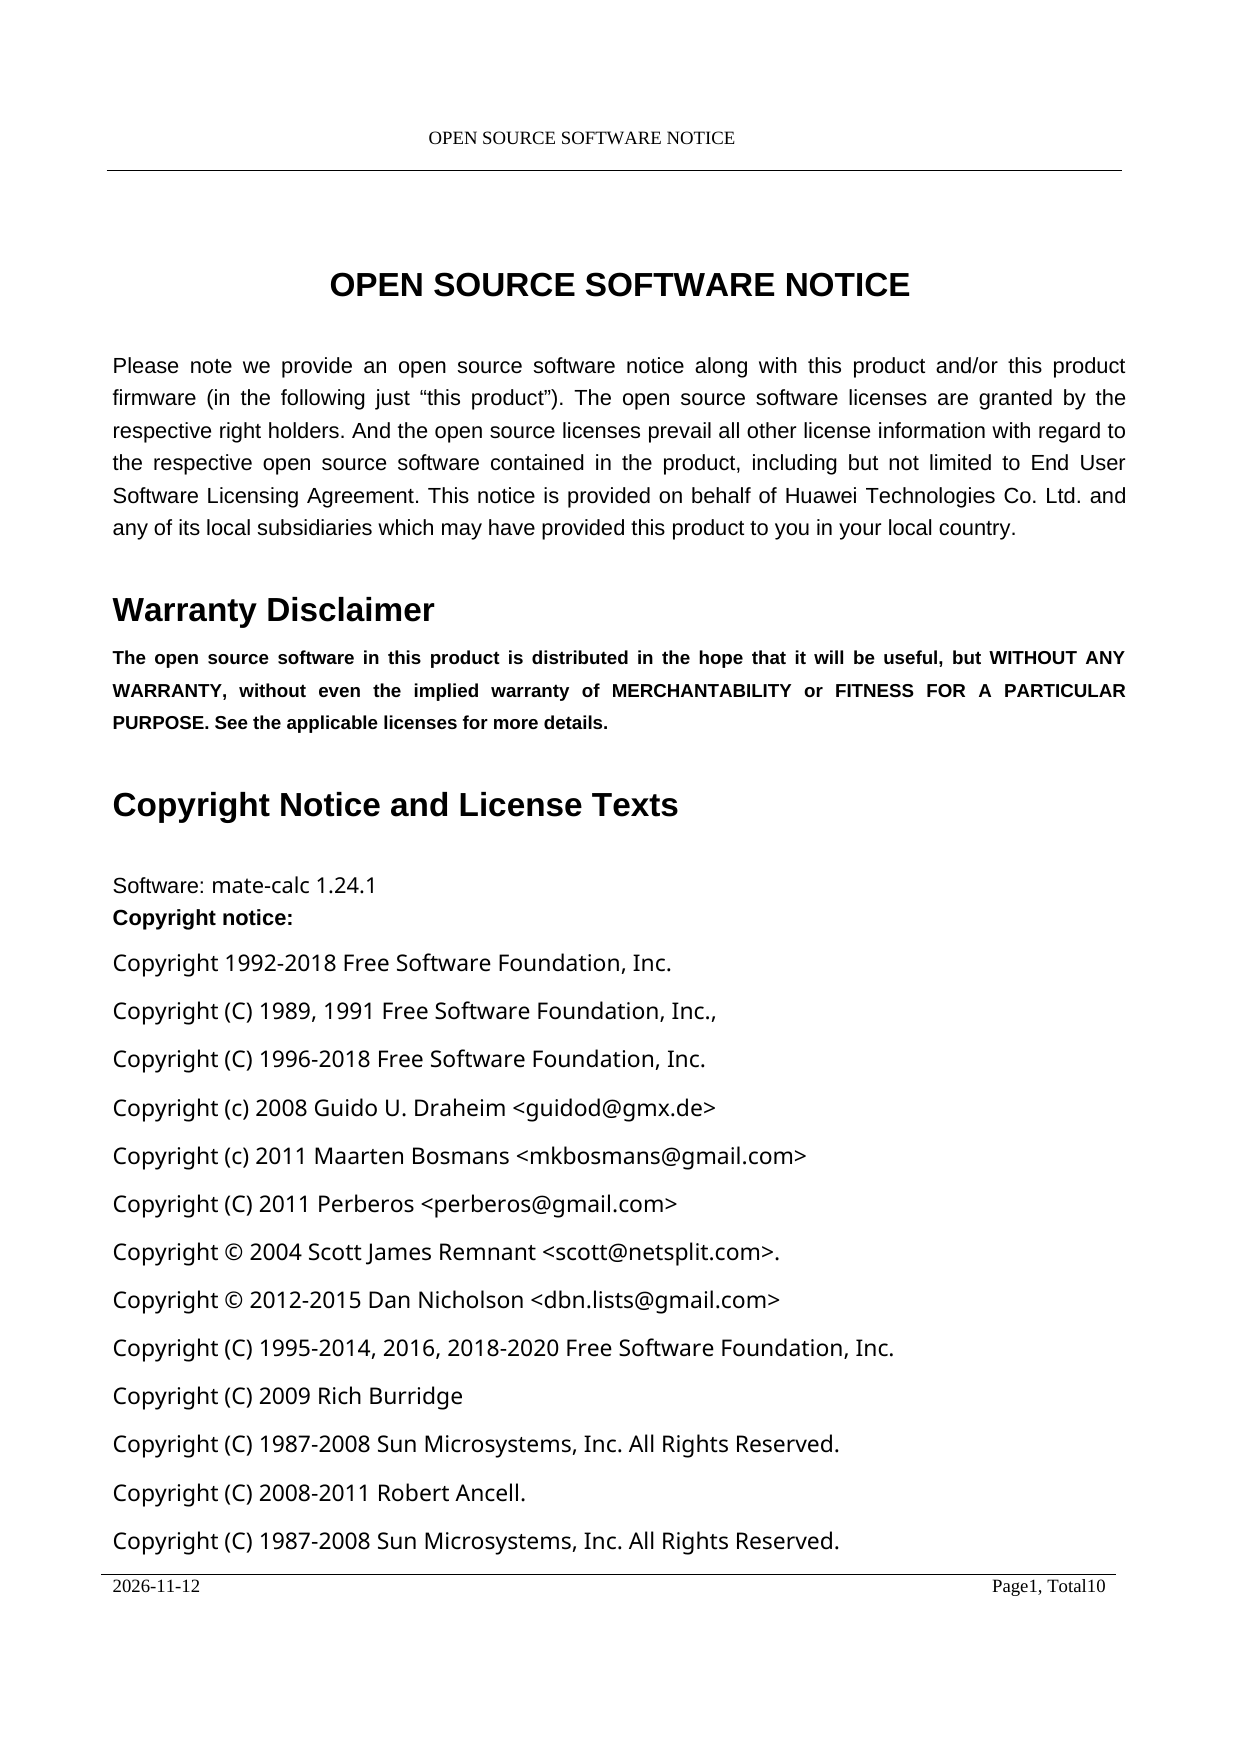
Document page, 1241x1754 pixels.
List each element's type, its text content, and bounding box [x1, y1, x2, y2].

text The open source software in this product is distributed in the hope that it will be useful, but WITHOUT ANY WARRANTY, without even the implied warranty of MERCHANTABILITY or FITNESS FOR A PARTICULAR PURPOSE. See the applicable licenses for more details. [112, 641, 1128, 739]
text Copyright Notice and License Texts [112, 771, 1128, 836]
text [112, 1428, 1128, 1460]
text Copyright (C) 2011 Perberos <perberos@gmail.com> [112, 1187, 1128, 1220]
text Copyright (C) 1995-2014, 2016, 2018-2020 Free Software Foundation, Inc. [112, 1332, 1128, 1364]
text Warranty Disclaimer [112, 576, 1128, 641]
text Copyright (C) 1996-2018 Free Software Foundation, Inc. [112, 1043, 1128, 1075]
text Software: mate-calc 1.24.1 [112, 869, 1128, 901]
text Copyright (c) 2011 Maarten Bosmans <mkbosmans@gmail.com> [112, 1139, 1128, 1172]
text Copyright © 2004 Scott James Remnant <scott@netsplit.com>. [112, 1235, 1128, 1268]
text Copyright © 2012-2015 Dan Nicholson <dbn.lists@gmail.com> [112, 1283, 1128, 1316]
text OPEN SOURCE SOFTWARE NOTICE [112, 251, 1128, 316]
text Copyright (c) 2008 Guido U. Draheim <guidod@gmx.de> [112, 1091, 1128, 1123]
text Copyright (C) 2008-2011 Robert Ancell. [112, 1476, 1128, 1508]
text Copyright notice: [112, 901, 1128, 934]
text Copyright (C) 2009 Rich Burridge [112, 1380, 1128, 1412]
text Please note we provide an open source software notice along with this product and/or this product firmware (in the following just “this product”). The open source software licenses are granted by the respective right holders. And the open source licenses prevail all other license information with regard to the respective open source software contained in the product, including but not limited to End User Software Licensing Agreement. This notice is provided on behalf of Huawei Technologies Co. Ltd. and any of its local subsidiaries which may have provided this product to you in your local country. [112, 349, 1128, 544]
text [112, 1524, 1128, 1557]
text Copyright (C) 1989, 1991 Free Software Foundation, Inc., [112, 995, 1128, 1027]
text Copyright 1992-2018 Free Software Foundation, Inc. [112, 947, 1128, 979]
